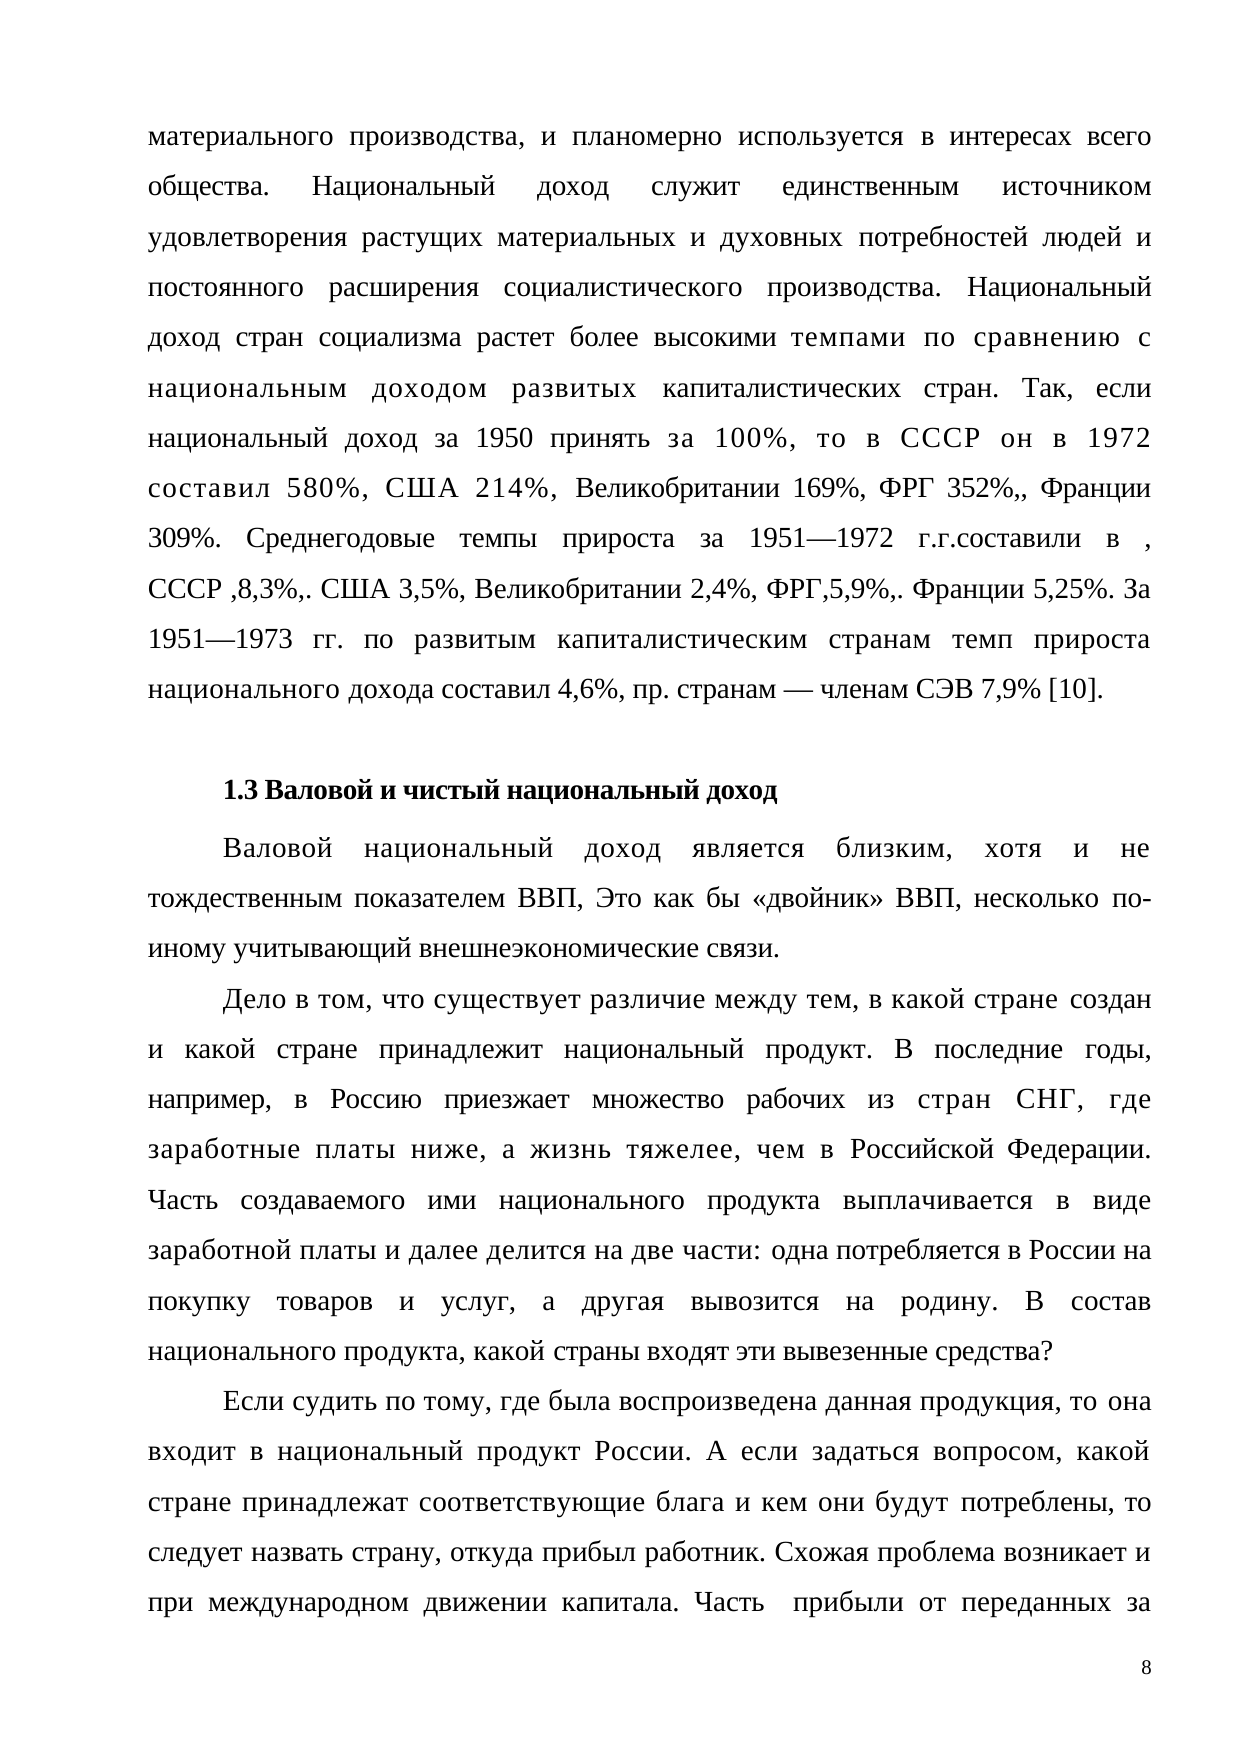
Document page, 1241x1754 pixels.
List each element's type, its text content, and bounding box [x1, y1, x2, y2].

text 1.3 Валовой и чистый национальный доход [148, 772, 1152, 806]
text Дело в том, что существует различие между тем, в какой стране создан и какой стране принадлежит национальный продукт. В последние годы, например, в Россию приезжает множество рабочих из стран СНГ, где заработные платы ниже, а жизнь тяжелее, чем в Российской Федерации. Часть создаваемого ими национального продукта выплачивается в виде заработной платы и далее делится на две части: одна потребляется в России на покупку товаров и услуг, а другая вывозится на родину. В состав национального продукта, какой страны входят эти вывезенные средства? [148, 981, 1152, 1366]
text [148, 1383, 1152, 1618]
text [148, 118, 1152, 705]
text Валовой национальный доход является близким, хотя и не тождественным показателем ВВП, Это как бы «двойник» ВВП, несколько по-иному учитывающий внешнеэкономические связи. [148, 830, 1152, 964]
